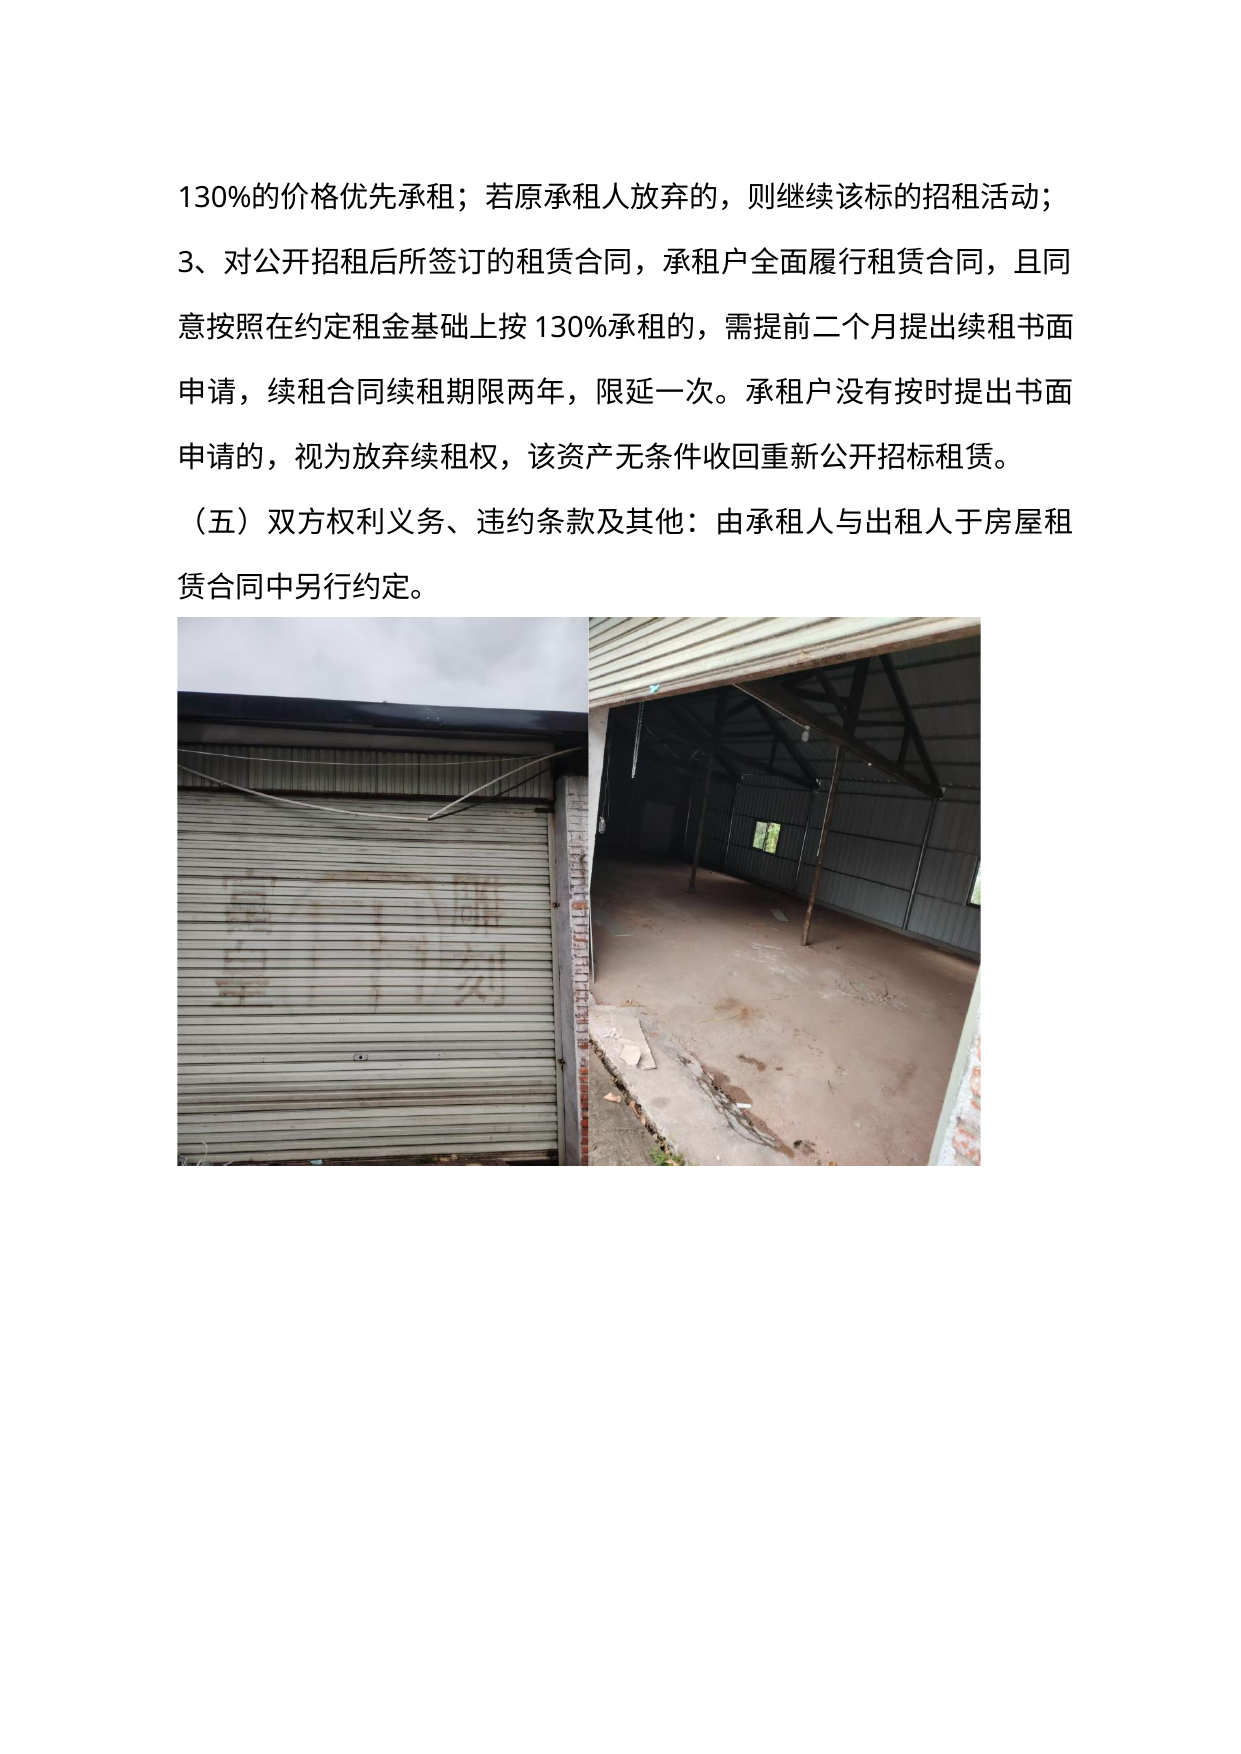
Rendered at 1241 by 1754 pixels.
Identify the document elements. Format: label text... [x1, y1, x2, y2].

picture [177, 617, 981, 1166]
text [177, 162, 1075, 227]
text 3、对公开招租后所签订的租赁合同，承租户全面履行租赁合同，且同意按照在约定租金基础上按130%承租的，需提前二个月提出续租书面申请，续租合同续租期限两年，限延一次。承租户没有按时提出书面申请的，视为放弃续租权，该资产无条件收回重新公开招标租赁。 [177, 227, 1075, 487]
text （五）双方权利义务、违约条款及其他：由承租人与出租人于房屋租赁合同中另行约定。 [177, 487, 1075, 617]
